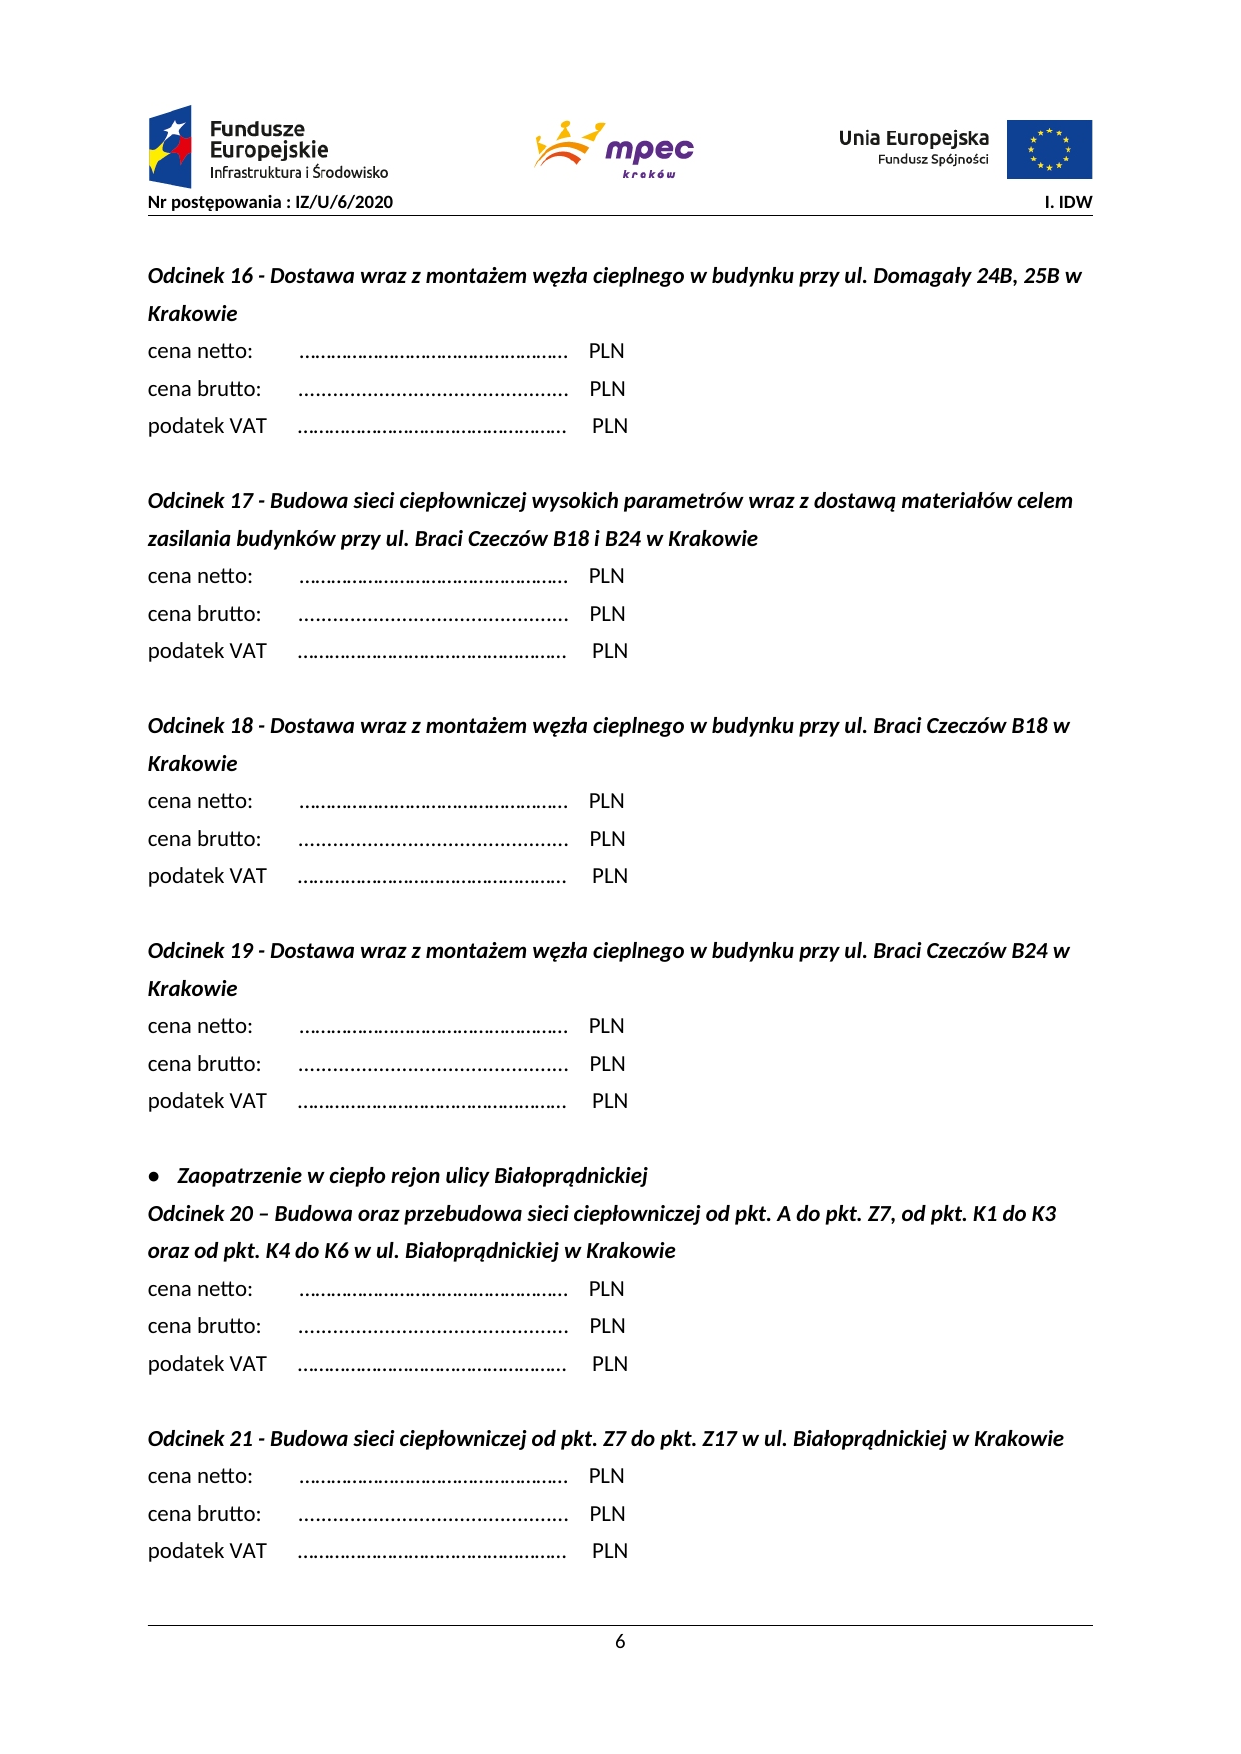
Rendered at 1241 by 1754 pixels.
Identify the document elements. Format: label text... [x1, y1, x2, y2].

text podatek VAT …………………………………………… PLN [148, 1341, 1093, 1378]
text cena brutto: ............................................... PLN [148, 1303, 1093, 1341]
text • Zaopatrzenie w ciepło rejon ulicy Białoprądnickiej [148, 1153, 1093, 1191]
text cena brutto: ............................................... PLN [148, 1491, 1093, 1528]
text Odcinek 17 - Budowa sieci ciepłowniczej wysokich parametrów wraz z dostawą materiałów celem zasilania budynków przy ul. Braci Czeczów B18 i B24 w Krakowie [148, 478, 1093, 553]
text cena netto: …………………………………………… PLN [148, 778, 1093, 816]
text podatek VAT …………………………………………… PLN [148, 1078, 1093, 1116]
text podatek VAT …………………………………………… PLN [148, 853, 1093, 891]
text podatek VAT …………………………………………… PLN [148, 628, 1093, 666]
text podatek VAT …………………………………………… PLN [148, 1528, 1093, 1566]
text cena netto: …………………………………………… PLN [148, 328, 1093, 366]
text cena brutto: ............................................... PLN [148, 1041, 1093, 1078]
text cena brutto: ............................................... PLN [148, 366, 1093, 403]
text Odcinek 16 - Dostawa wraz z montażem węzła cieplnego w budynku przy ul. Domagały 24B, 25B w Krakowie [148, 253, 1093, 328]
picture [147, 102, 1093, 190]
text cena netto: …………………………………………… PLN [148, 1003, 1093, 1041]
text cena brutto: ............................................... PLN [148, 816, 1093, 853]
text cena netto: …………………………………………… PLN [148, 1266, 1093, 1303]
text podatek VAT …………………………………………… PLN [148, 403, 1093, 441]
text Odcinek 19 - Dostawa wraz z montażem węzła cieplnego w budynku przy ul. Braci Czeczów B24 w Krakowie [148, 928, 1093, 1003]
text cena netto: …………………………………………… PLN [148, 553, 1093, 591]
text Odcinek 21 - Budowa sieci ciepłowniczej od pkt. Z7 do pkt. Z17 w ul. Białoprądnickiej w Krakowie [148, 1416, 1093, 1453]
text cena brutto: ............................................... PLN [148, 591, 1093, 628]
text Odcinek 20 – Budowa oraz przebudowa sieci ciepłowniczej od pkt. A do pkt. Z7, od pkt. K1 do K3 oraz od pkt. K4 do K6 w ul. Białoprądnickiej w Krakowie [148, 1191, 1093, 1266]
text cena netto: …………………………………………… PLN [148, 1453, 1093, 1491]
text Odcinek 18 - Dostawa wraz z montażem węzła cieplnego w budynku przy ul. Braci Czeczów B18 w Krakowie [148, 703, 1093, 778]
